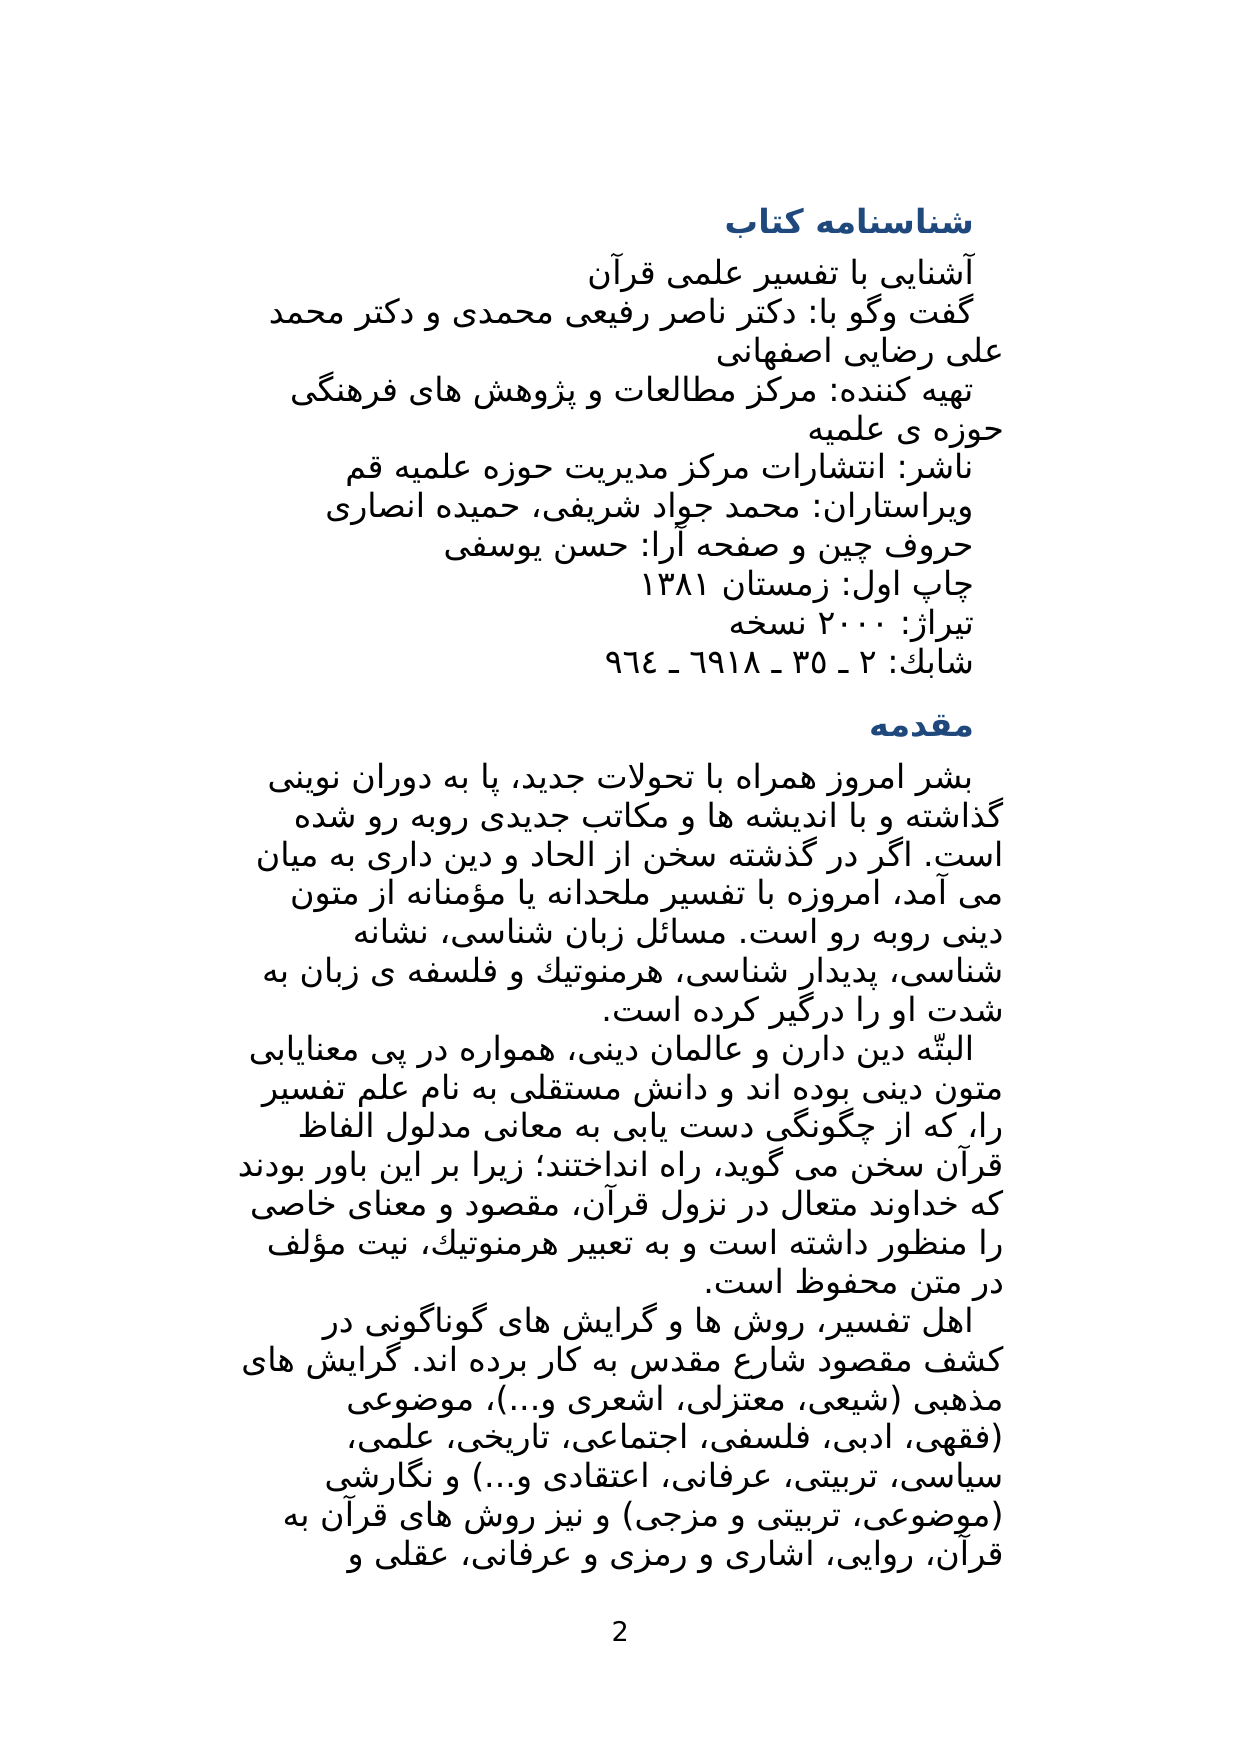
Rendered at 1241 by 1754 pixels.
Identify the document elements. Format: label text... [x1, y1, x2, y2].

text تهیه كننده: مركز مطالعات و پژوهش های فرهنگی حوزه ی علمیه [236, 370, 1004, 448]
text بشر امروز همراه با تحولات جدید، پا به دوران نوینی گذاشته و با اندیشه ها و مكاتب جدیدی روبه رو شده است. اگر در گذشته سخن از الحاد و دین داری به میان می آمد، امروزه با تفسیر ملحدانه یا مؤمنانه از متون دینی روبه رو است. مسائل زبان شناسی، نشانه شناسی، پدیدار شناسی، هرمنوتیك و فلسفه ی زبان به شدت او را درگیر كرده است. [236, 757, 1004, 1029]
text ویراستاران: محمد جواد شریفی، حمیده انصاری [236, 487, 1004, 526]
text تیراژ: ٢٠٠٠ نسخه [236, 603, 1004, 642]
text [236, 1301, 1004, 1573]
subtitle شناسنامه کتاب [236, 202, 1004, 241]
text ناشر: انتشارات مركز مدیریت حوزه علمیه قم [236, 448, 1004, 487]
subtitle مقدمه [236, 706, 1004, 745]
text البتّه دین دارن و عالمان دینی، همواره در پی معنایابی متون دینی بوده اند و دانش مستقلی به نام علم تفسیر را، كه از چگونگی دست یابی به معانی مدلول الفاظ قرآن سخن می گوید، راه انداختند؛ زیرا بر این باور بودند كه خداوند متعال در نزول قرآن، مقصود و معنای خاصی را منظور داشته است و به تعبیر هرمنوتیك، نیت مؤلف در متن محفوظ است. [236, 1029, 1004, 1301]
text شابك: ٢ ـ ٣٥ ـ ٦٩١٨ ـ ٩٦٤ [236, 642, 1004, 681]
text چاپ اول: زمستان ١٣٨١ [236, 564, 1004, 603]
text آشنایی با تفسیر علمی قرآن [236, 253, 1004, 292]
text گفت وگو با: دكتر ناصر رفیعی محمدی و دكتر محمد علی رضایی اصفهانی [236, 292, 1004, 370]
text حروف چین و صفحه آرا: حسن یوسفی [236, 526, 1004, 564]
